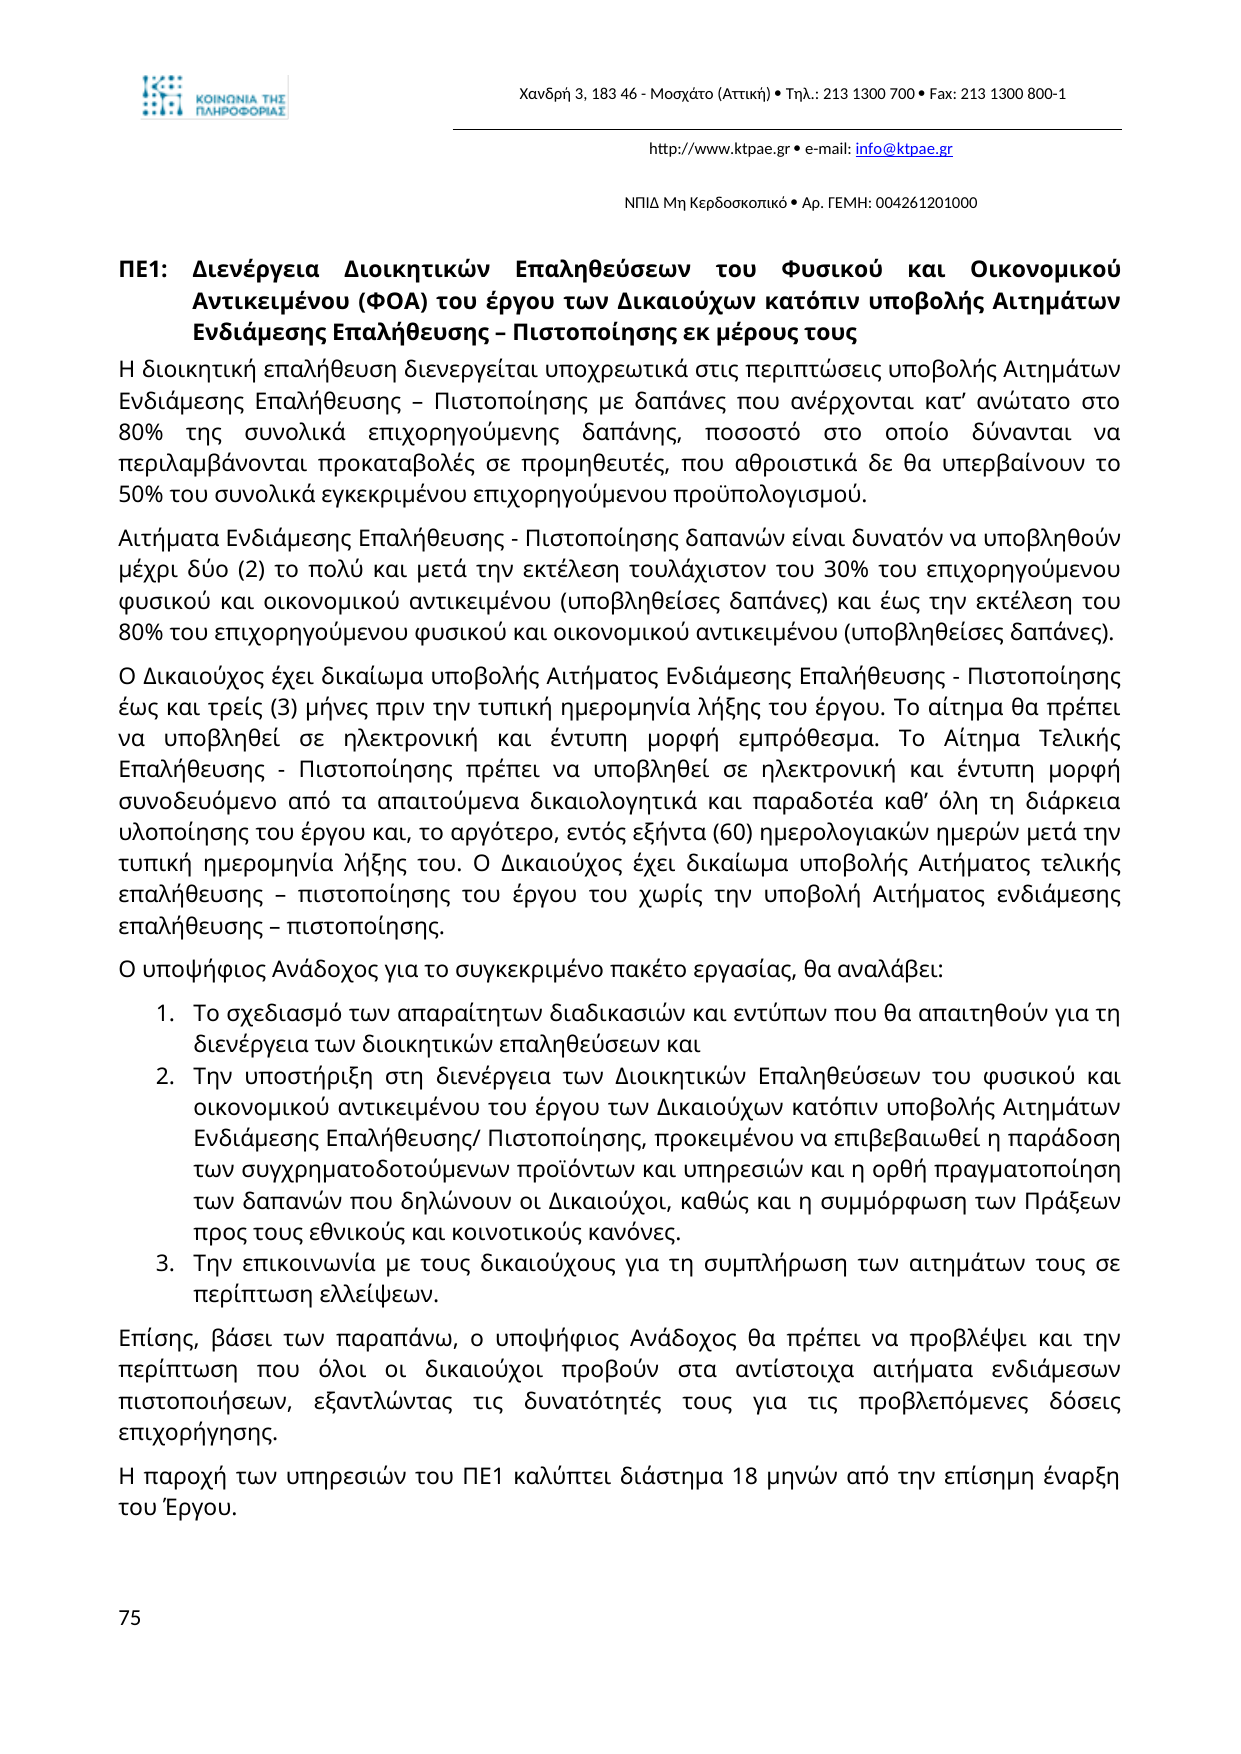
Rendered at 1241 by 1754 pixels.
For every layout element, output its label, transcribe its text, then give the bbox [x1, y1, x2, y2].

text Ο Δικαιούχος έχει δικαίωμα υποβολής Αιτήματος Ενδιάμεσης Επαλήθευσης - Πιστοποίησης έως και τρείς (3) μήνες πριν την τυπική ημερομηνία λήξης του έργου. Το αίτημα θα πρέπει να υποβληθεί σε ηλεκτρονική και έντυπη μορφή εμπρόθεσμα. Το Αίτημα Τελικής Επαλήθευσης - Πιστοποίησης πρέπει να υποβληθεί σε ηλεκτρονική και έντυπη μορφή συνοδευόμενο από τα απαιτούμενα δικαιολογητικά και παραδοτέα καθ’ όλη τη διάρκεια υλοποίησης του έργου και, το αργότερο, εντός εξήντα (60) ημερολογιακών ημερών μετά την τυπική ημερομηνία λήξης του. Ο Δικαιούχος έχει δικαίωμα υποβολής Αιτήματος τελικής επαλήθευσης – πιστοποίησης του έργου του χωρίς την υποβολή Αιτήματος ενδιάμεσης επαλήθευσης – πιστοποίησης. [118, 659, 1122, 941]
text Ο υποψήφιος Ανάδοχος για το συγκεκριμένο πακέτο εργασίας, θα αναλάβει: [118, 953, 1122, 984]
subtitle ΠΕ1: Διενέργεια Διοικητικών Επαληθεύσεων του Φυσικού και Οικονομικού Αντικειμένου (ΦΟΑ) του έργου των Δικαιούχων κατόπιν υποβολής Αιτημάτων Ενδιάμεσης Επαλήθευσης – Πιστοποίησης εκ μέρους τους [118, 253, 1122, 347]
picture [140, 75, 289, 121]
text Η διοικητική επαλήθευση διενεργείται υποχρεωτικά στις περιπτώσεις υποβολής Αιτημάτων Ενδιάμεσης Επαλήθευσης – Πιστοποίησης με δαπάνες που ανέρχονται κατ’ ανώτατο στο 80% της συνολικά επιχορηγούμενης δαπάνης, ποσοστό στο οποίο δύνανται να περιλαμβάνονται προκαταβολές σε προμηθευτές, που αθροιστικά δε θα υπερβαίνουν το 50% του συνολικά εγκεκριμένου επιχορηγούμενου προϋπολογισμού. [118, 353, 1122, 509]
text Επίσης, βάσει των παραπάνω, ο υποψήφιος Ανάδοχος θα πρέπει να προβλέψει και την περίπτωση που όλοι οι δικαιούχοι προβούν στα αντίστοιχα αιτήματα ενδιάμεσων πιστοποιήσεων, εξαντλώντας τις δυνατότητές τους για τις προβλεπόμενες δόσεις επιχορήγησης. [118, 1322, 1122, 1447]
text Αιτήματα Ενδιάμεσης Επαλήθευσης - Πιστοποίησης δαπανών είναι δυνατόν να υποβληθούν μέχρι δύο (2) το πολύ και μετά την εκτέλεση τουλάχιστον του 30% του επιχορηγούμενου φυσικού και οικονομικού αντικειμένου (υποβληθείσες δαπάνες) και έως την εκτέλεση του 80% του επιχορηγούμενου φυσικού και οικονομικού αντικειμένου (υποβληθείσες δαπάνες). [118, 522, 1122, 647]
list Την επικοινωνία με τους δικαιούχους για τη συμπλήρωση των αιτημάτων τους σε περίπτωση ελλείψεων. [156, 1247, 1122, 1309]
list Την υποστήριξη στη διενέργεια των Διοικητικών Επαληθεύσεων του φυσικού και οικονομικού αντικειμένου του έργου των Δικαιούχων κατόπιν υποβολής Αιτημάτων Ενδιάμεσης Επαλήθευσης/ Πιστοποίησης, προκειμένου να επιβεβαιωθεί η παράδοση των συγχρηματοδοτούμενων προϊόντων και υπηρεσιών και η ορθή πραγματοποίηση των δαπανών που δηλώνουν οι Δικαιούχοι, καθώς και η συμμόρφωση των Πράξεων προς τους εθνικούς και κοινοτικούς κανόνες. [156, 1059, 1122, 1247]
list Tο σχεδιασμό των απαραίτητων διαδικασιών και εντύπων που θα απαιτηθούν για τη διενέργεια των διοικητικών επαληθεύσεων και [156, 997, 1122, 1059]
text Η παροχή των υπηρεσιών του ΠΕ1 καλύπτει διάστημα 18 μηνών από την επίσημη έναρξη του Έργου. [118, 1459, 1122, 1522]
